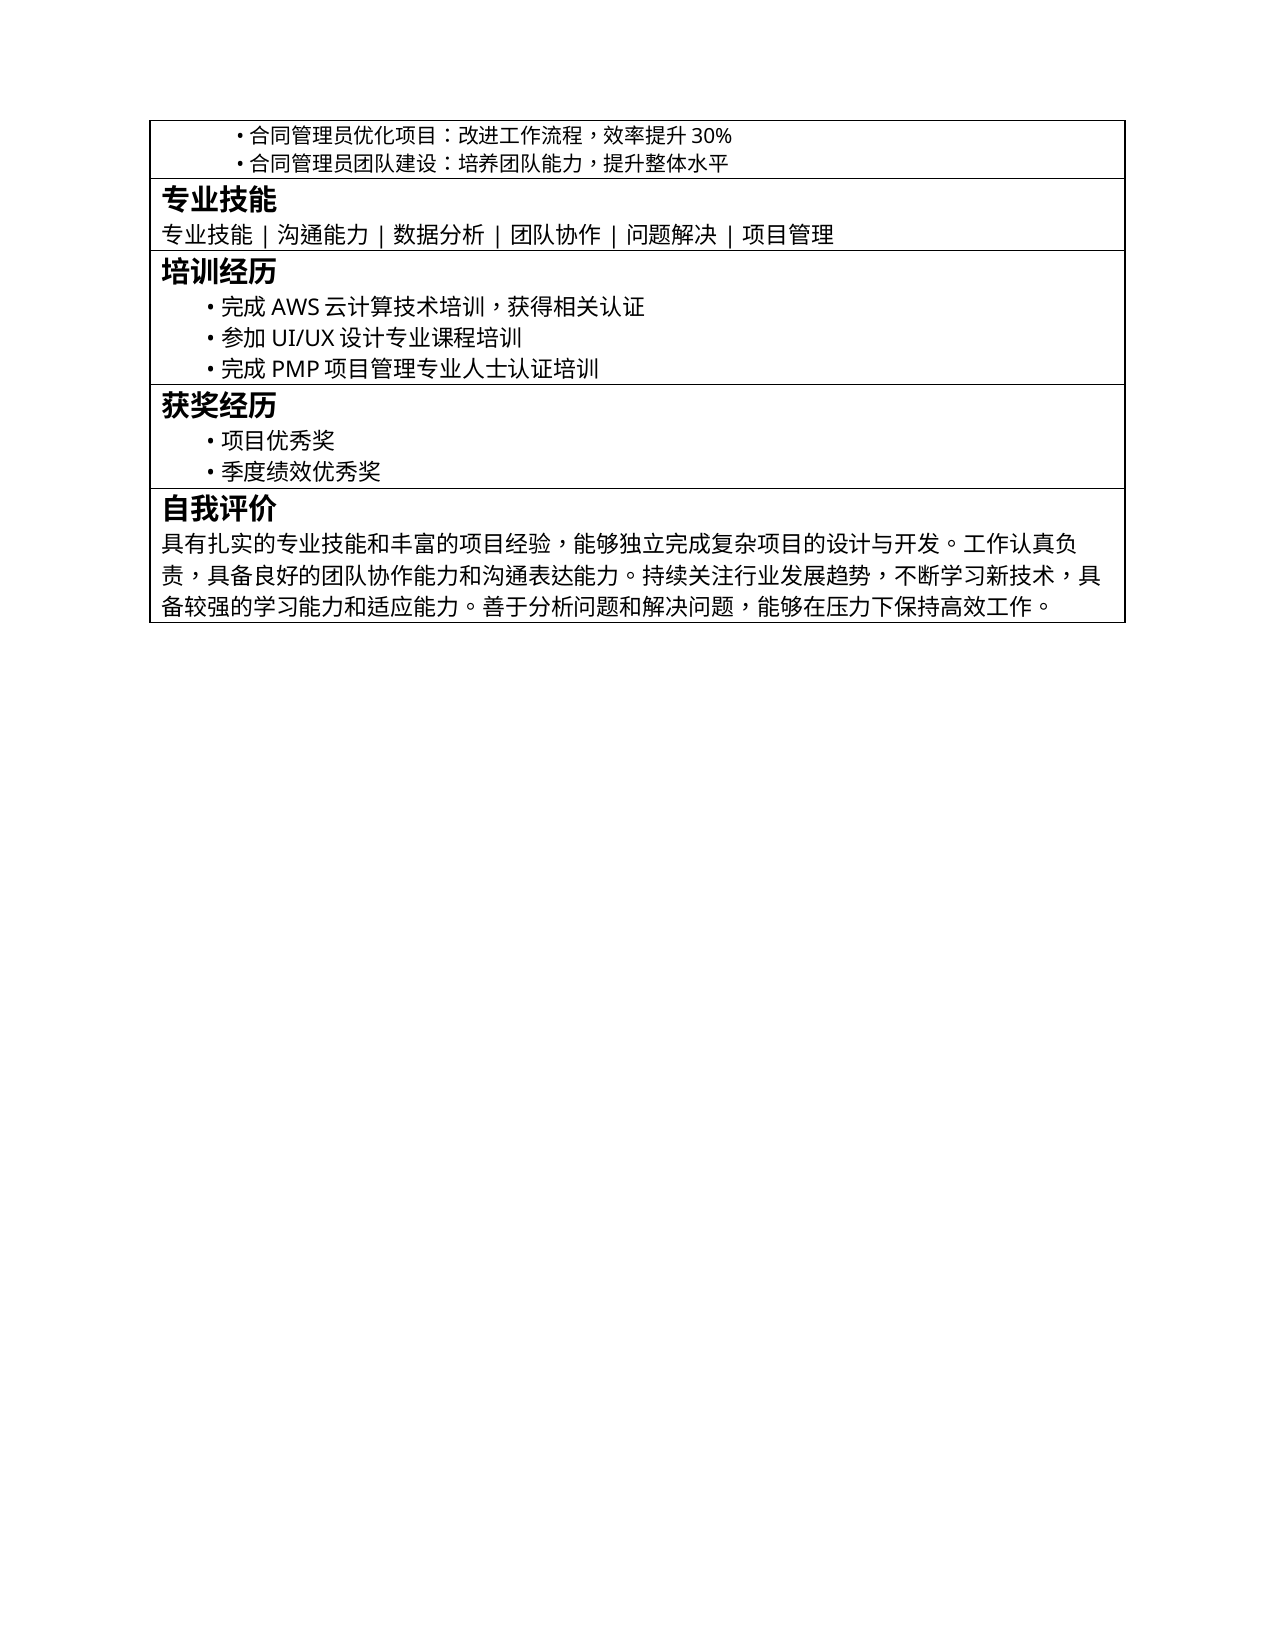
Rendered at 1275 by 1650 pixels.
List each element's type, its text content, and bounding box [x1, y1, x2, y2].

table_cell 培训经历 • 完成AWS云计算技术培训，获得相关认证 • 参加UI/UX设计专业课程培训 • 完成PMP项目管理专业人士认证培训 [151, 251, 1124, 384]
table_cell 获奖经历 • 项目优秀奖 • 季度绩效优秀奖 [151, 385, 1124, 488]
table_cell 自我评价 具有扎实的专业技能和丰富的项目经验，能够独立完成复杂项目的设计与开发。工作认真负责，具备良好的团队协作能力和沟通表达能力。持续关注行业发展趋势，不断学习新技术，具备较强的学习能力和适应能力。善于分析问题和解决问题，能够在压力下保持高效工作。 [151, 489, 1124, 622]
table_cell 专业技能 专业技能 | 沟通能力 | 数据分析 | 团队协作 | 问题解决 | 项目管理 [151, 179, 1124, 250]
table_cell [151, 121, 1124, 178]
